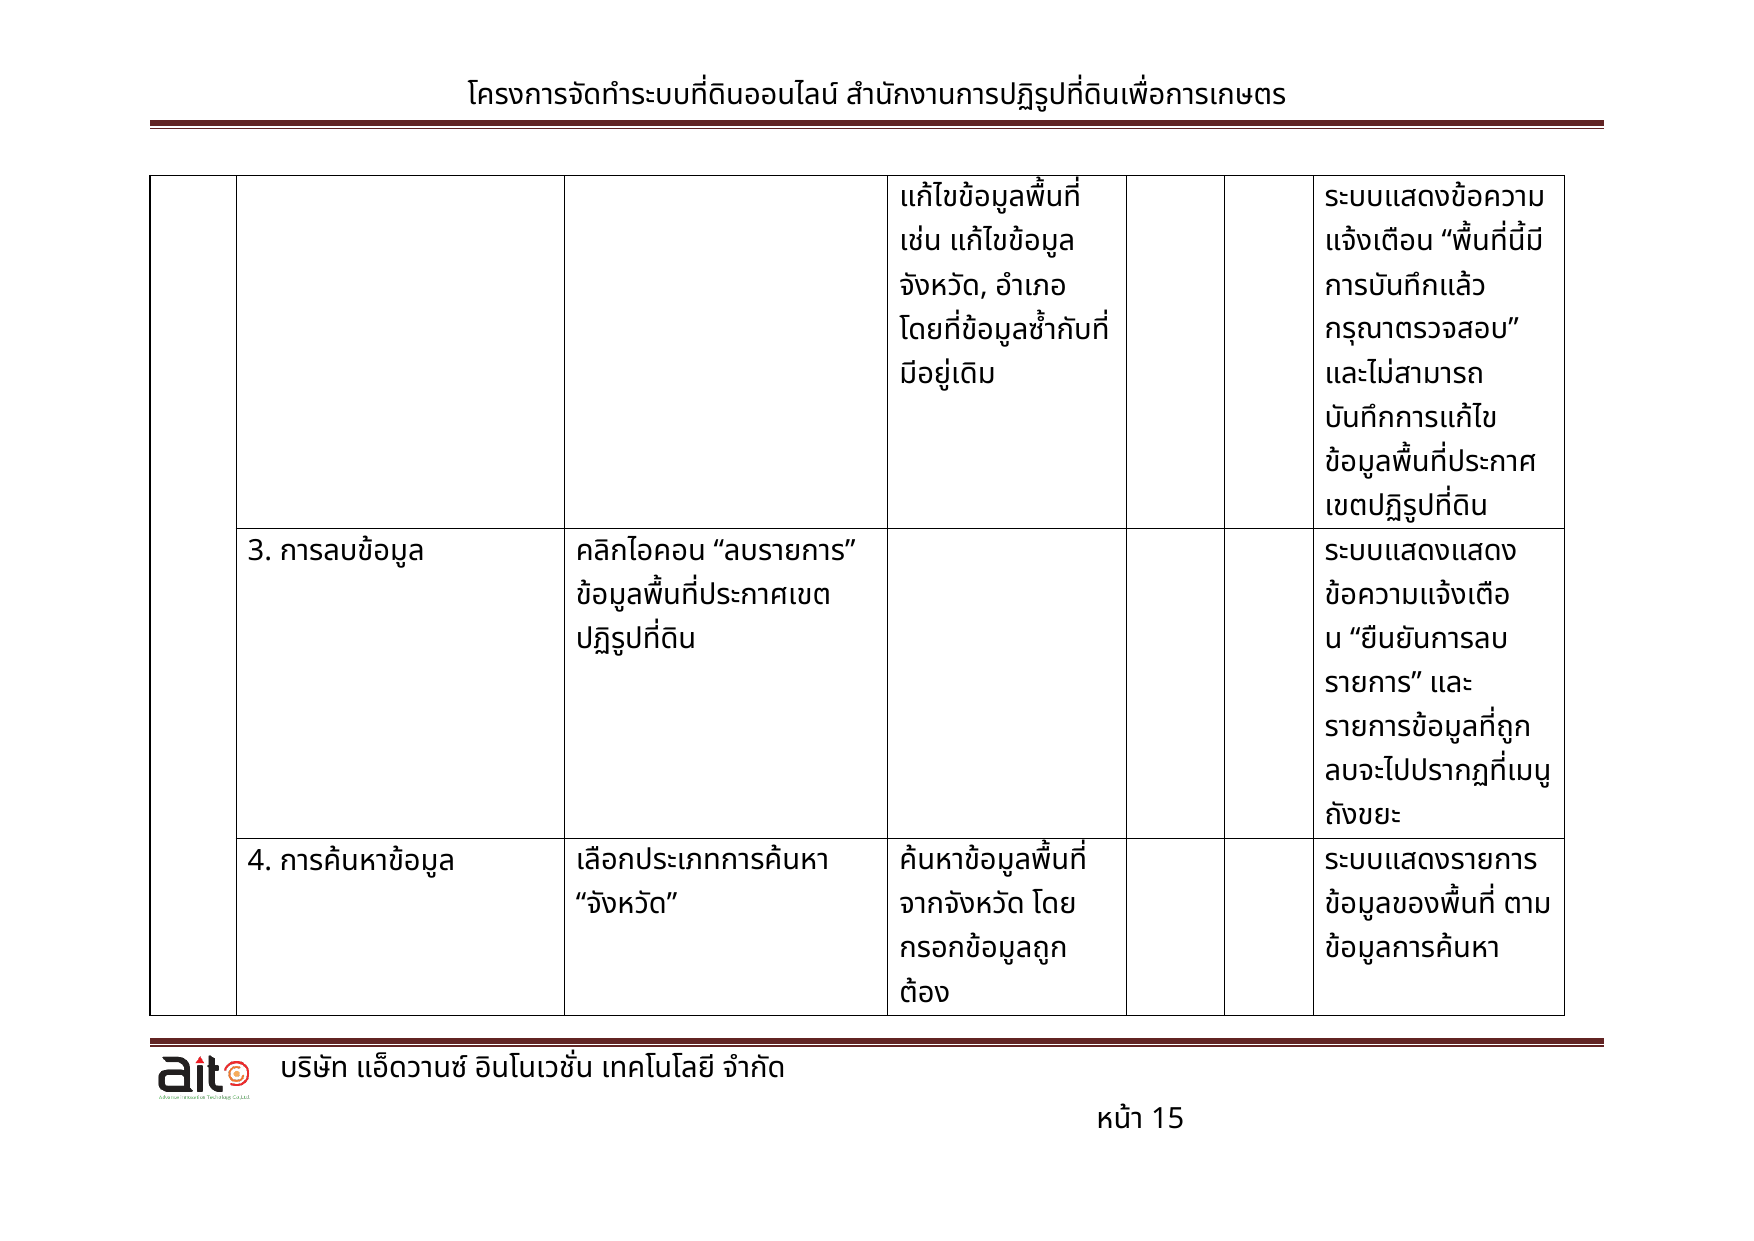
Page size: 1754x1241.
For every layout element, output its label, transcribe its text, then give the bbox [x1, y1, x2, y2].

table_cell 3. การลบข้อมูล [237, 529, 564, 838]
table_cell [1225, 176, 1313, 528]
table_cell 4. การค้นหาข้อมูล [237, 839, 564, 1015]
table_cell [1225, 839, 1313, 1015]
table_cell ระบบแสดงรายการข้อมูลของพื้นที่ ตามข้อมูลการค้นหา [1314, 839, 1564, 1015]
table_cell คลิกไอคอน “ลบรายการ” ข้อมูลพื้นที่ประกาศเขตปฏิรูปที่ดิน [565, 529, 887, 838]
table_cell ระบบแสดงแสดงข้อความแจ้งเตือน “ยืนยันการลบรายการ” และรายการข้อมูลที่ถูกลบจะไปปรากฏที่เมนูถังขยะ [1314, 529, 1564, 838]
table_cell ค้นหาข้อมูลพื้นที่จากจังหวัด โดยกรอกข้อมูลถูกต้อง [888, 839, 1126, 1015]
table_cell [1127, 839, 1224, 1015]
table_cell [1127, 529, 1224, 838]
table_cell แก้ไขข้อมูลพื้นที่ เช่น แก้ไขข้อมูลจังหวัด, อำเภอ โดยที่ข้อมูลซ้ำกับที่มีอยู่เดิม [888, 176, 1126, 528]
table_cell ระบบแสดงข้อความแจ้งเตือน “พื้นที่นี้มีการบันทึกแล้ว กรุณาตรวจสอบ” และไม่สามารถบันทึกการแก้ไขข้อมูลพื้นที่ประกาศเขตปฏิรูปที่ดิน [1314, 176, 1564, 528]
picture [150, 1049, 257, 1105]
table_cell [1225, 529, 1313, 838]
table_cell [888, 529, 1126, 838]
table_cell [1127, 176, 1224, 528]
table_cell เลือกประเภทการค้นหา “จังหวัด” [565, 839, 887, 1015]
